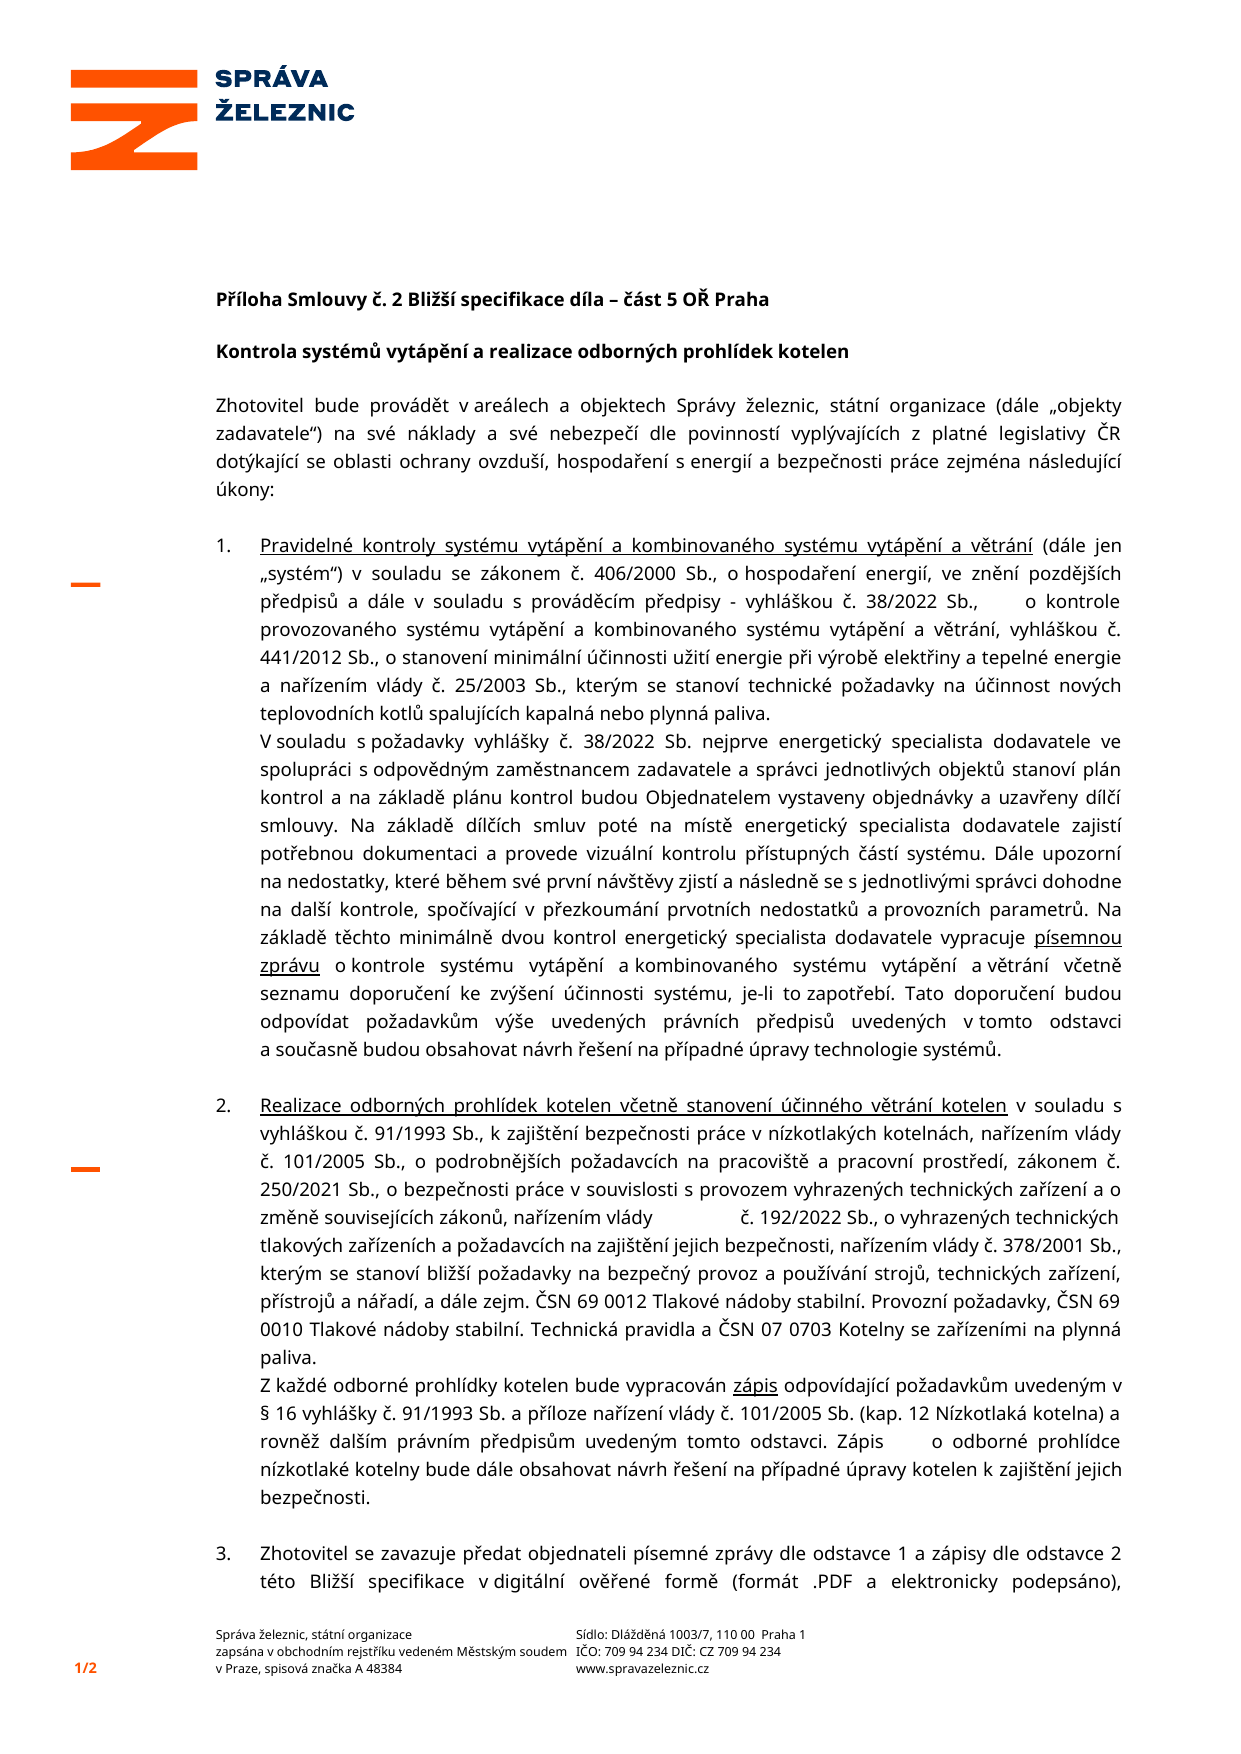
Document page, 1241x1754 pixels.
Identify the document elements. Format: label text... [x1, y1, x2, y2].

list Realizace odborných prohlídek kotelen včetně stanovení účinného větrání kotelen v souladu s vyhláškou č. 91/1993 Sb., k zajištění bezpečnosti práce v nízkotlakých kotelnách, nařízením vlády č. 101/2005 Sb., o podrobnějších požadavcích na pracoviště a pracovní prostředí, zákonem č. 250/2021 Sb., o bezpečnosti práce v souvislosti s provozem vyhrazených technických zařízení a o změně souvisejících zákonů, nařízením vlády č. 192/2022 Sb., o vyhrazených technických tlakových zařízeních a požadavcích na zajištění jejich bezpečnosti, nařízením vlády č. 378/2001 Sb., kterým se stanoví bližší požadavky na bezpečný provoz a používání strojů, technických zařízení, přístrojů a nářadí, a dále zejm. ČSN 69 0012 Tlakové nádoby stabilní. Provozní požadavky, ČSN 69 0010 Tlakové nádoby stabilní. Technická pravidla a ČSN 07 0703 Kotelny se zařízeními na plynná paliva. [216, 1092, 1122, 1370]
list Pravidelné kontroly systému vytápění a kombinovaného systému vytápění a větrání (dále jen „systém“) v souladu se zákonem č. 406/2000 Sb., o hospodaření energií, ve znění pozdějších předpisů a dále v souladu s prováděcím předpisy - vyhláškou č. 38/2022 Sb., o kontrole provozovaného systému vytápění a kombinovaného systému vytápění a větrání, vyhláškou č. 441/2012 Sb., o stanovení minimální účinnosti užití energie při výrobě elektřiny a tepelné energie a nařízením vlády č. 25/2003 Sb., kterým se stanoví technické požadavky na účinnost nových teplovodních kotlů spalujících kapalná nebo plynná paliva. [216, 532, 1122, 726]
list V souladu s požadavky vyhlášky č. 38/2022 Sb. nejprve energetický specialista dodavatele ve spolupráci s odpovědným zaměstnancem zadavatele a správci jednotlivých objektů stanoví plán kontrol a na základě plánu kontrol budou Objednatelem vystaveny objednávky a uzavřeny dílčí smlouvy. Na základě dílčích smluv poté na místě energetický specialista dodavatele zajistí potřebnou dokumentaci a provede vizuální kontrolu přístupných částí systému. Dále upozorní na nedostatky, které během své první návštěvy zjistí a následně se s jednotlivými správci dohodne na další kontrole, spočívající v přezkoumání prvotních nedostatků a provozních parametrů. Na základě těchto minimálně dvou kontrol energetický specialista dodavatele vypracuje písemnou zprávu o kontrole systému vytápění a kombinovaného systému vytápění a větrání včetně seznamu doporučení ke zvýšení účinnosti systému, je-li to zapotřebí. Tato doporučení budou odpovídat požadavkům výše uvedených právních předpisů uvedených v tomto odstavci a současně budou obsahovat návrh řešení na případné úpravy technologie systémů. [260, 728, 1122, 1062]
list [216, 1541, 1122, 1594]
list Zhotovitel bude provádět v areálech a objektech Správy železnic, státní organizace (dále „objekty zadavatele“) na své náklady a své nebezpečí dle povinností vyplývajících z platné legislativy ČR dotýkající se oblasti ochrany ovzduší, hospodaření s energií a bezpečnosti práce zejména následující úkony: [216, 392, 1122, 501]
list Z každé odborné prohlídky kotelen bude vypracován zápis odpovídající požadavkům uvedeným v § 16 vyhlášky č. 91/1993 Sb. a příloze nařízení vlády č. 101/2005 Sb. (kap. 12 Nízkotlaká kotelna) a rovněž dalším právním předpisům uvedeným tomto odstavci. Zápis o odborné prohlídce nízkotlaké kotelny bude dále obsahovat návrh řešení na případné úpravy kotelen k zajištění jejich bezpečnosti. [260, 1373, 1122, 1510]
text Příloha Smlouvy č. 2 Bližší specifikace díla – část 5 OŘ Praha [216, 286, 1122, 311]
text Kontrola systémů vytápění a realizace odborných prohlídek kotelen [216, 339, 1122, 364]
